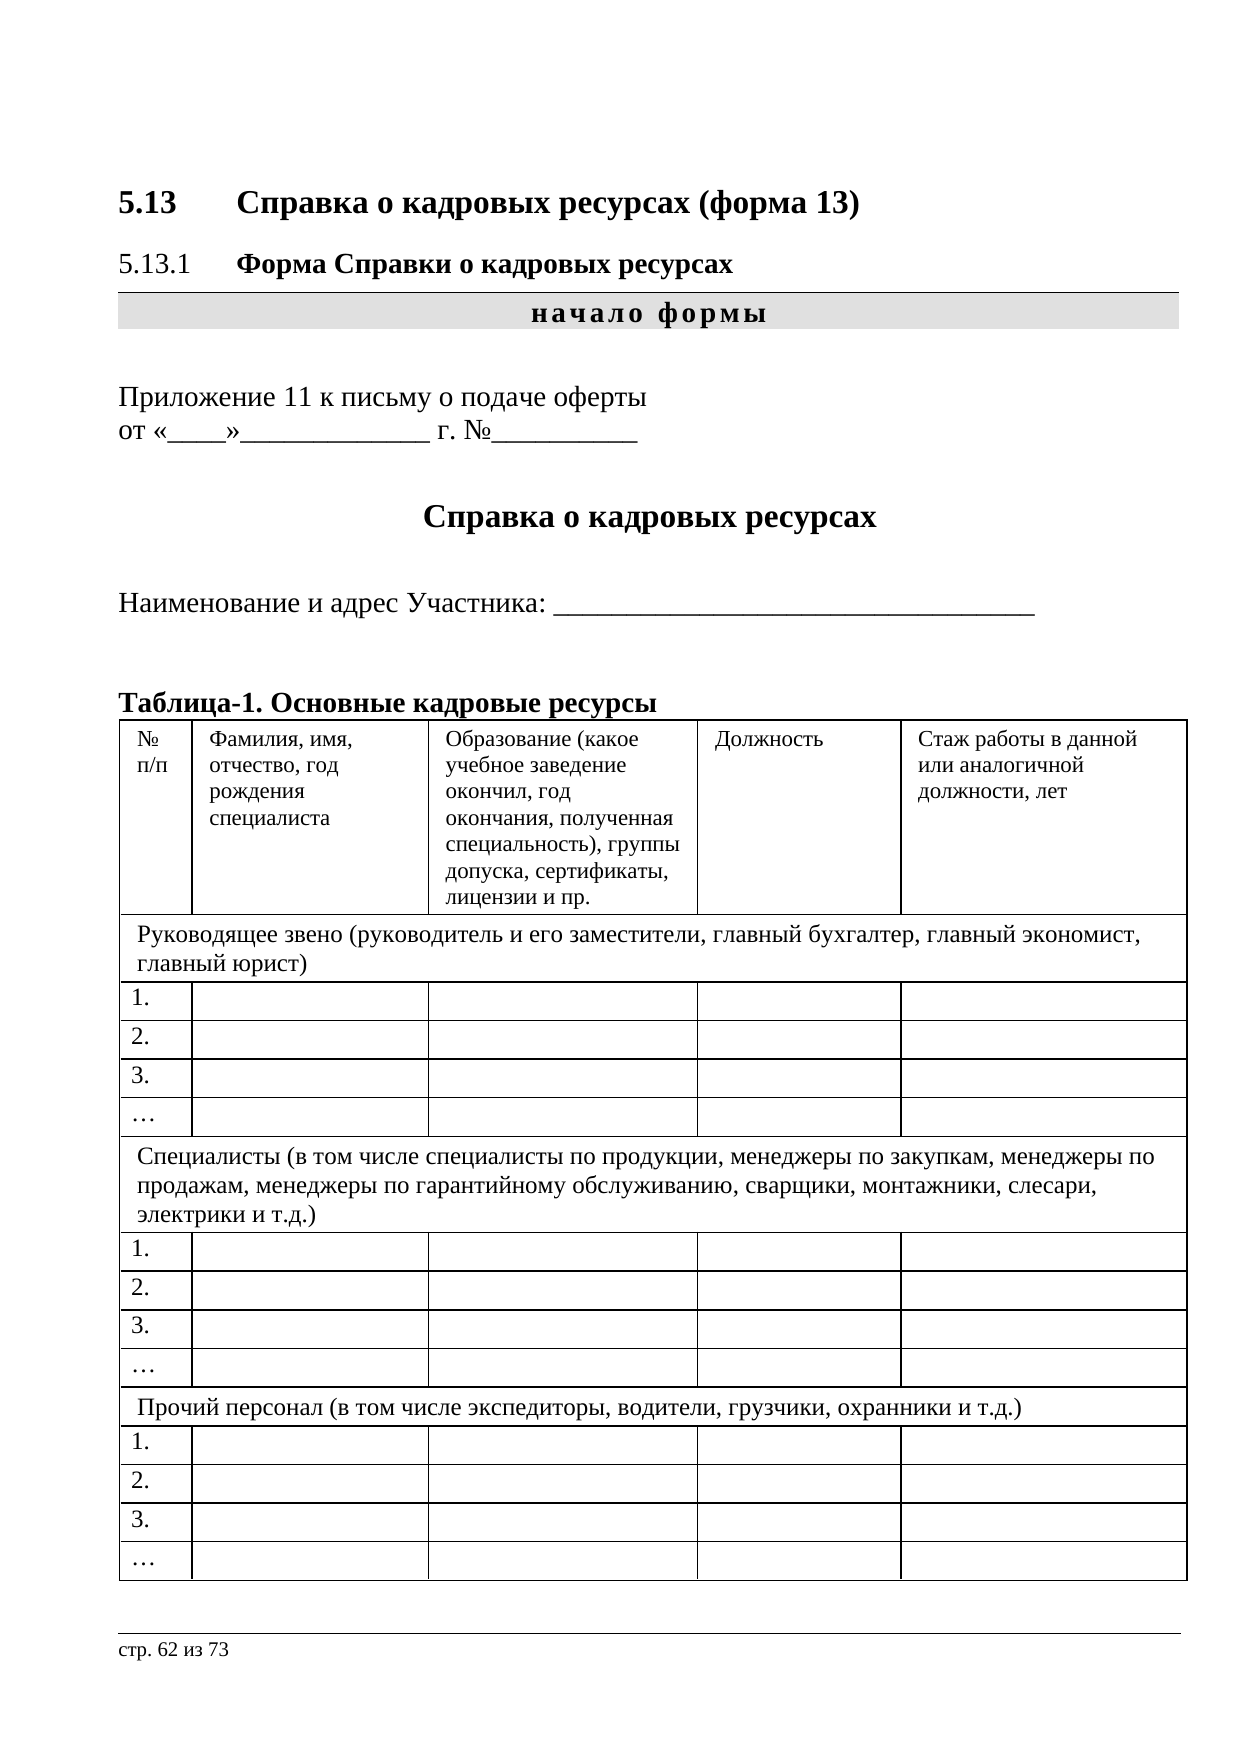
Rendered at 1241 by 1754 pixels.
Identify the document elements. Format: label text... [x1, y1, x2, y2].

table_cell [698, 1504, 900, 1541]
subtitle Справка о кадровых ресурсах (форма 13) [118, 183, 1181, 221]
text Таблица-1. Основные кадровые ресурсы [118, 686, 1181, 719]
table_header Образование (какое учебное заведение окончил, год окончания, полученная специальность), группы допуска, сертификаты, лицензии и пр. [429, 721, 697, 913]
table_cell [429, 1311, 697, 1348]
table_cell [193, 1542, 428, 1579]
table_cell [193, 1233, 428, 1270]
table_cell [193, 1060, 428, 1097]
table_cell [193, 1427, 428, 1463]
table_cell [120, 1059, 191, 1097]
table_cell [902, 1504, 1186, 1541]
table_cell [429, 1504, 697, 1541]
table_cell [120, 1503, 191, 1541]
table_cell Прочий персонал (в том числе экспедиторы, водители, грузчики, охранники и т.д.) [120, 1387, 1186, 1425]
table_cell … [120, 1349, 191, 1386]
table_cell [902, 1465, 1186, 1502]
table_cell [902, 1311, 1186, 1348]
table_cell … [120, 1542, 191, 1579]
table_cell [193, 1098, 428, 1136]
table_cell [429, 1427, 697, 1463]
text Справка о кадровых ресурсах [118, 496, 1181, 535]
table_cell [698, 1349, 900, 1386]
table_cell [429, 1272, 697, 1309]
table_header № п/п [120, 721, 191, 913]
table_cell [698, 1021, 900, 1058]
table_cell [698, 1311, 900, 1348]
table_header Стаж работы в данной или аналогичной должности, лет [902, 721, 1186, 913]
table_cell [902, 1542, 1186, 1579]
table_cell [193, 1021, 428, 1058]
table_cell [902, 1233, 1186, 1270]
table_cell Руководящее звено (руководитель и его заместители, главный бухгалтер, главный экономист, главный юрист) [120, 915, 1186, 981]
table_cell Специалисты (в том числе специалисты по продукции, менеджеры по закупкам, менеджеры по продажам, менеджеры по гарантийному обслуживанию, сварщики, монтажники, слесари, электрики и т.д.) [120, 1137, 1186, 1232]
table_cell [193, 1311, 428, 1348]
text начало формы [118, 293, 1179, 329]
table_cell [902, 1021, 1186, 1058]
table_cell [698, 1542, 900, 1579]
table_cell [429, 1021, 697, 1058]
table_cell [698, 1465, 900, 1502]
table_cell [902, 1427, 1186, 1463]
table_cell [698, 983, 900, 1019]
table_cell [429, 1465, 697, 1502]
table_cell [902, 1060, 1186, 1097]
table_cell [193, 1504, 428, 1541]
table_cell [698, 1272, 900, 1309]
table_cell [698, 1427, 900, 1463]
table_cell [193, 983, 428, 1019]
table_cell [120, 1465, 191, 1502]
table_cell [193, 1465, 428, 1502]
table_cell [120, 982, 191, 1019]
table_cell [902, 983, 1186, 1019]
table_header Фамилия, имя, отчество, год рождения специалиста [193, 721, 428, 913]
text Наименование и адрес Участника: _________________________________ [118, 585, 1181, 618]
table_cell [902, 1272, 1186, 1309]
table_cell [193, 1349, 428, 1386]
table_cell [429, 1542, 697, 1579]
table_cell [698, 1098, 900, 1136]
table_cell [120, 1310, 191, 1348]
table_header Должность [698, 721, 900, 913]
table_cell [120, 1233, 191, 1270]
table_cell [120, 1426, 191, 1463]
table_cell [120, 1021, 191, 1058]
table_cell [429, 1098, 697, 1136]
table_cell [120, 1271, 191, 1309]
table_cell [902, 1349, 1186, 1386]
table_cell [429, 1233, 697, 1270]
table_cell [698, 1060, 900, 1097]
text Форма Справки о кадровых ресурсах [118, 246, 1181, 279]
table_cell … [120, 1098, 191, 1136]
table_cell [429, 1349, 697, 1386]
table_cell [698, 1233, 900, 1270]
table_cell [429, 1060, 697, 1097]
table_cell [429, 983, 697, 1019]
table_cell [193, 1272, 428, 1309]
table_cell [902, 1098, 1186, 1136]
